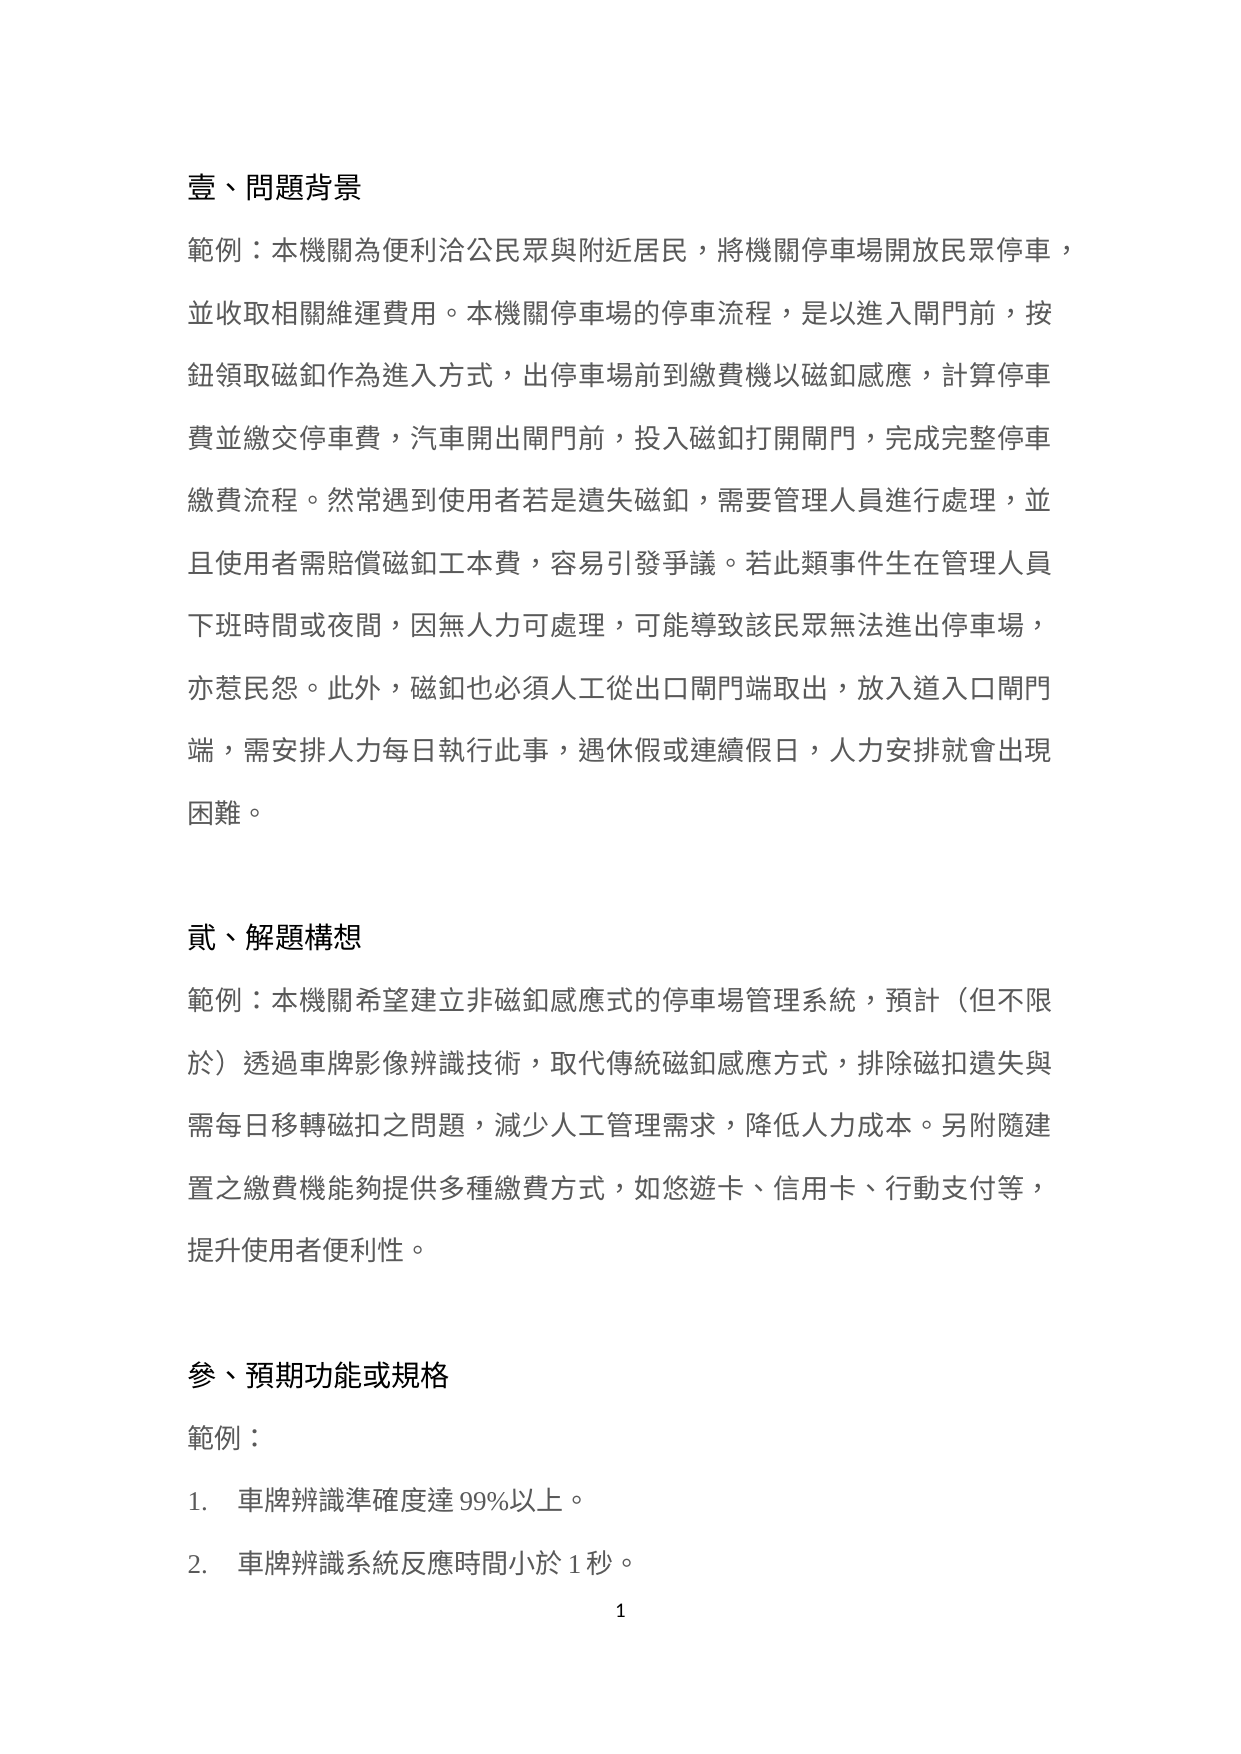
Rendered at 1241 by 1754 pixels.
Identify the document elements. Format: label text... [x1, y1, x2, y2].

text 1. 車牌辨識準確度達99%以上。 [187, 1467, 1053, 1530]
text 範例： [187, 1405, 1053, 1467]
text 參、預期功能或規格 [187, 1342, 1053, 1405]
text 壹、問題背景 [187, 155, 1053, 217]
text 2. 車牌辨識系統反應時間小於1秒。 [187, 1530, 1053, 1592]
text 範例：本機關希望建立非磁釦感應式的停車場管理系統，預計（但不限於）透過車牌影像辨識技術，取代傳統磁釦感應方式，排除磁扣遺失與需每日移轉磁扣之問題，減少人工管理需求，降低人力成本。另附隨建置之繳費機能夠提供多種繳費方式，如悠遊卡、信用卡、行動支付等，提升使用者便利性。 [187, 967, 1053, 1280]
text 貮、解題構想 [187, 905, 1053, 967]
text 範例：本機關為便利洽公民眾與附近居民，將機關停車場開放民眾停車，並收取相關維運費用。本機關停車場的停車流程，是以進入閘門前，按鈕領取磁釦作為進入方式，出停車場前到繳費機以磁釦感應，計算停車費並繳交停車費，汽車開出閘門前，投入磁釦打開閘門，完成完整停車繳費流程。然常遇到使用者若是遺失磁釦，需要管理人員進行處理，並且使用者需賠償磁釦工本費，容易引發爭議。若此類事件生在管理人員下班時間或夜間，因無人力可處理，可能導致該民眾無法進出停車場，亦惹民怨。此外，磁釦也必須人工從出口閘門端取出，放入道入口閘門端，需安排人力每日執行此事，遇休假或連續假日，人力安排就會出現困難。 [187, 217, 1053, 842]
